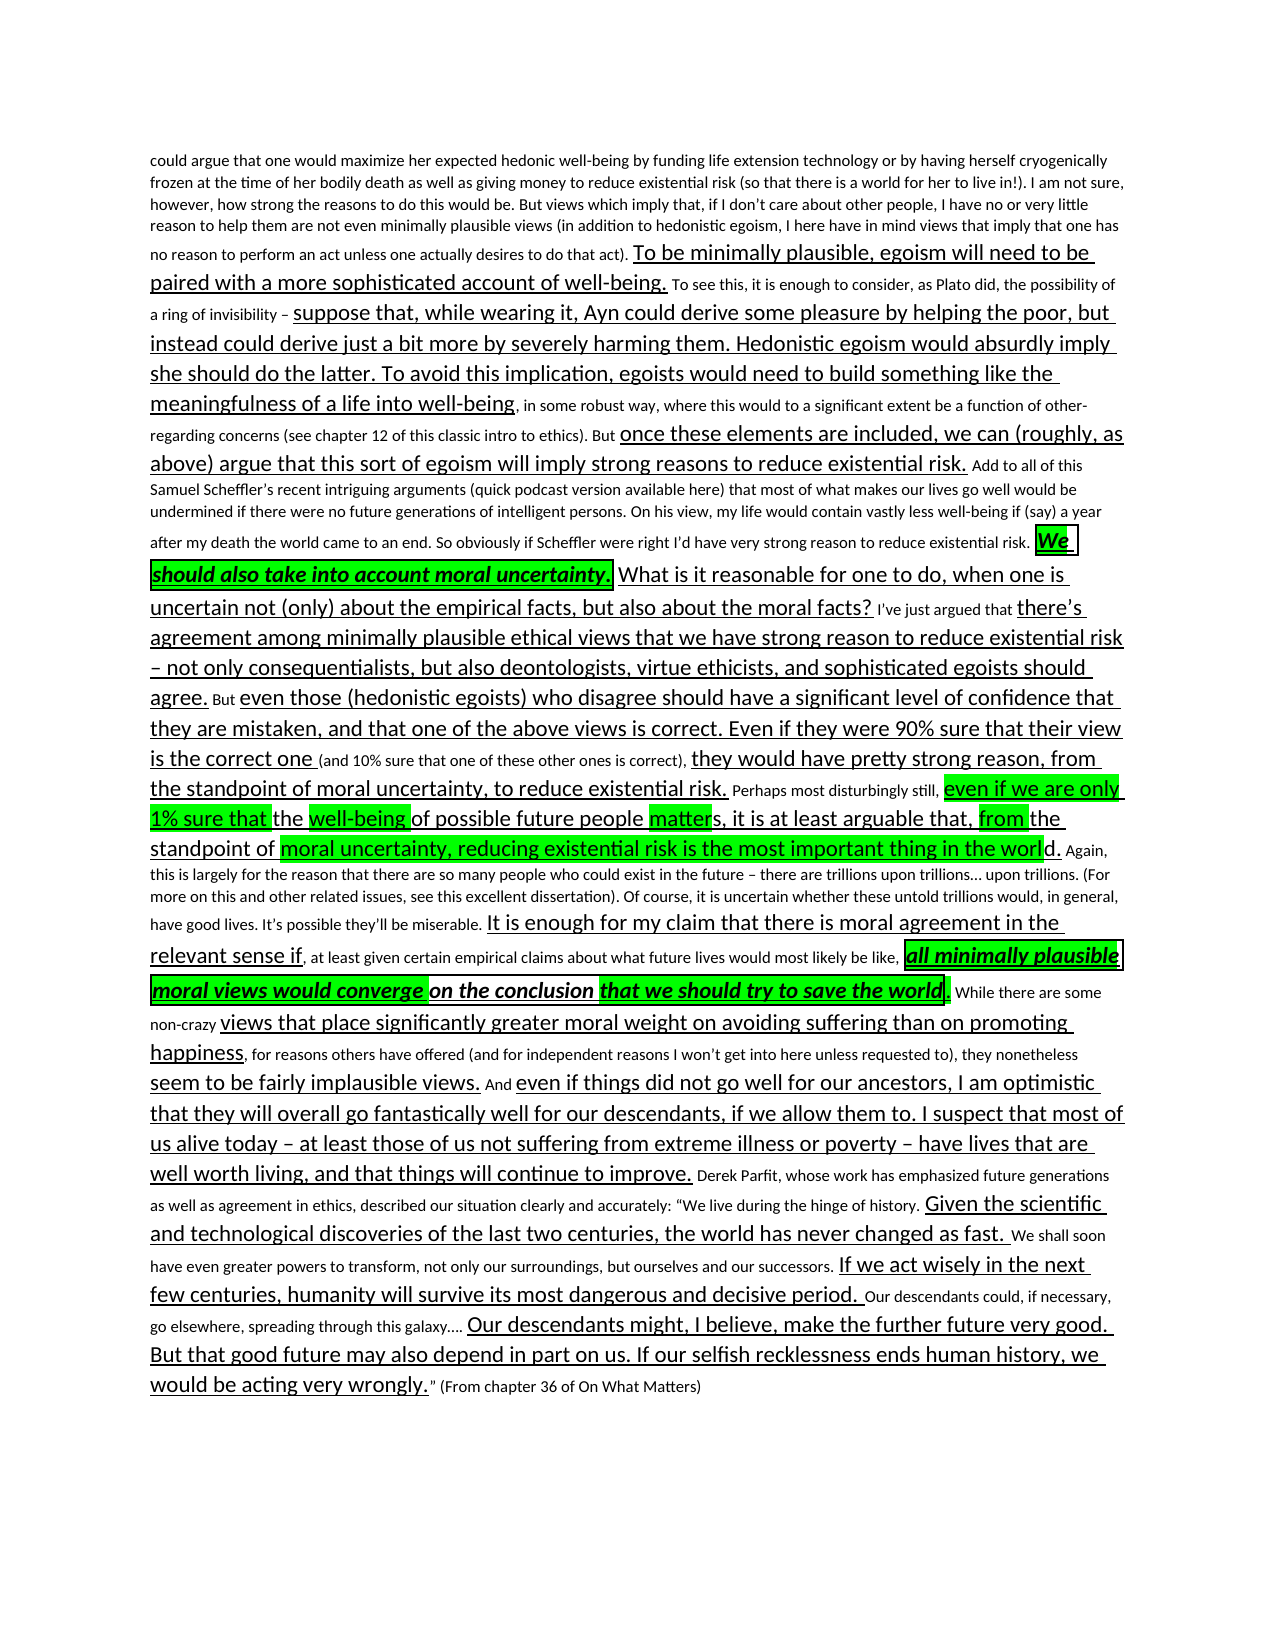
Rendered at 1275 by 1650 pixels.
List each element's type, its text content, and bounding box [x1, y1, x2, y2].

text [150, 150, 1125, 1123]
